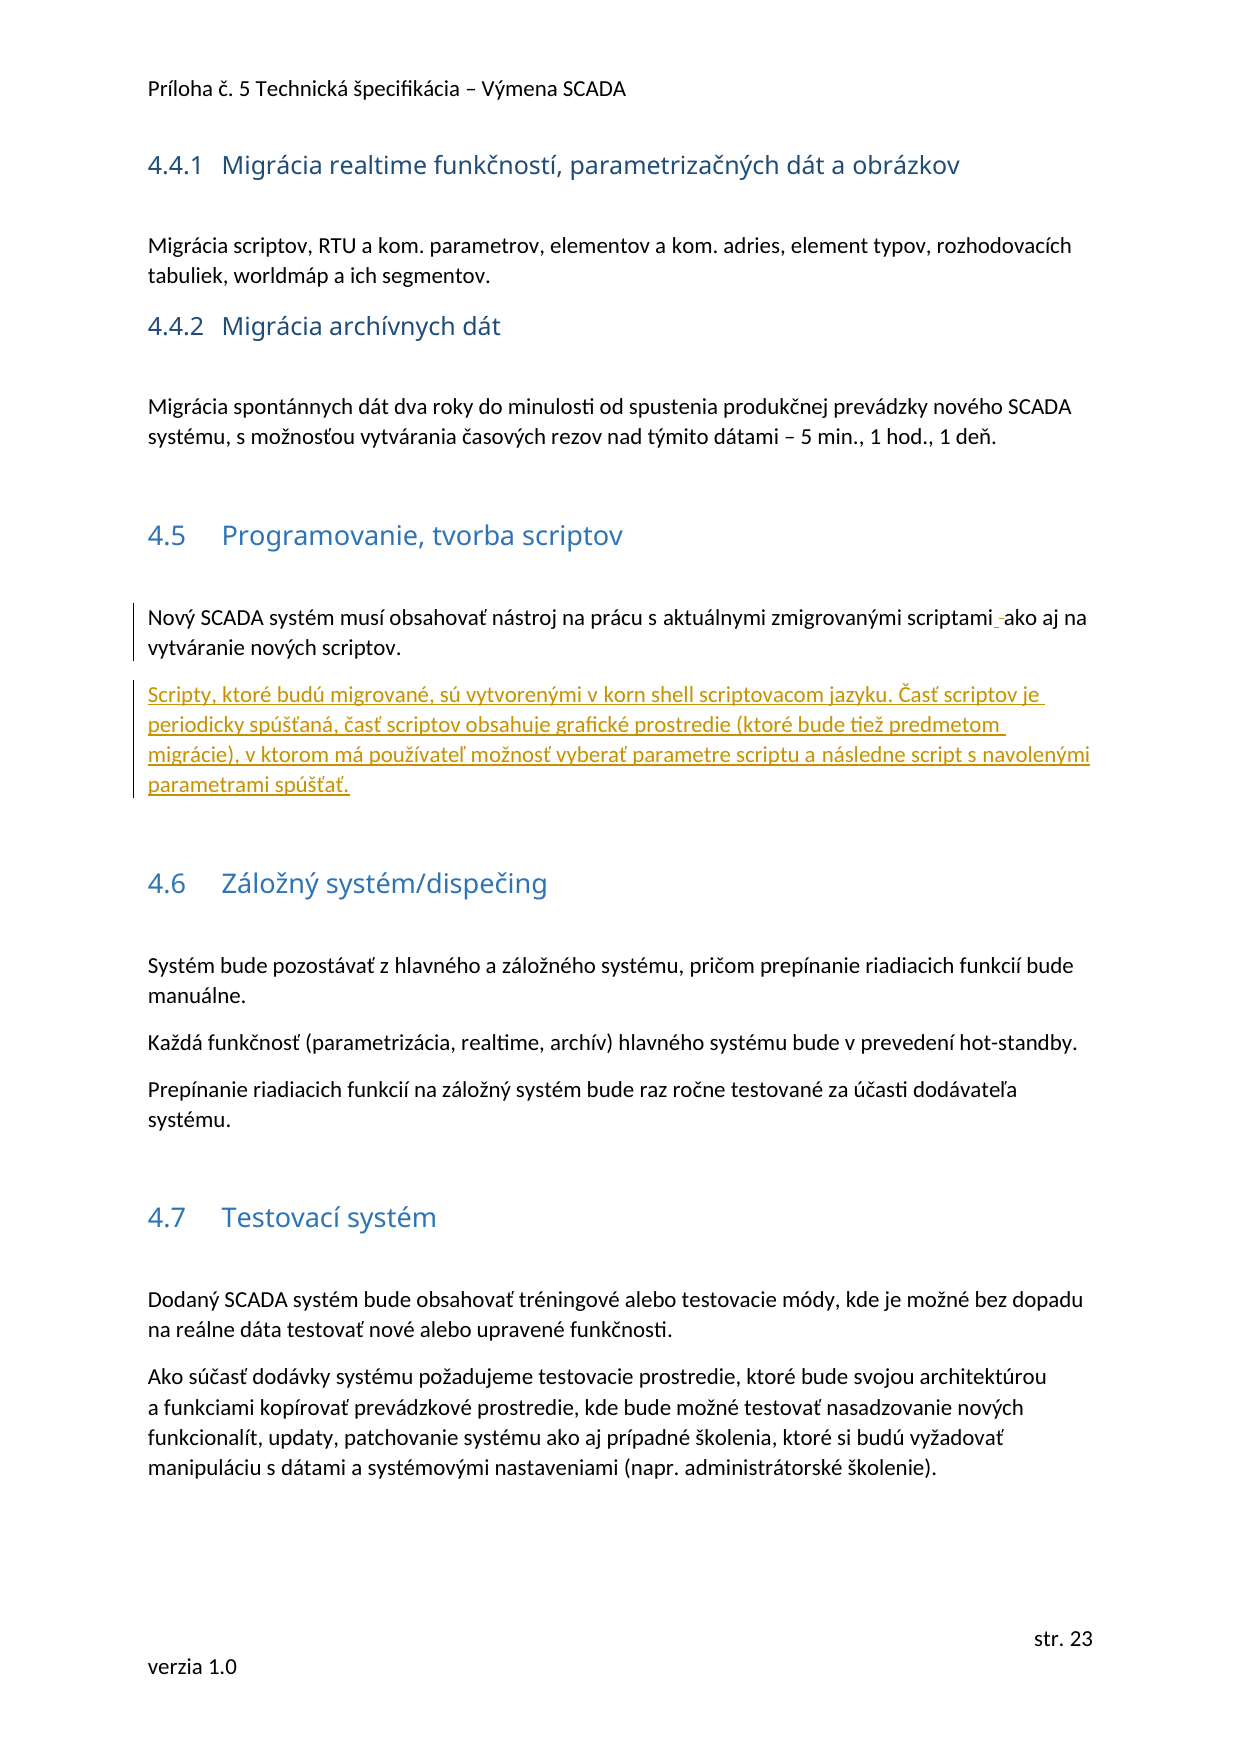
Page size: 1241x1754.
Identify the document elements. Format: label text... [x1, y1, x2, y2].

text Každá funkčnosť (parametrizácia, realtime, archív) hlavného systému bude v prevedení hot-standby. [148, 1028, 1093, 1056]
text Dodaný SCADA systém bude obsahovať tréningové alebo testovacie módy, kde je možné bez dopadu na reálne dáta testovať nové alebo upravené funkčnosti. [148, 1285, 1093, 1343]
text Nový SCADA systém musí obsahovať nástroj na prácu s aktuálnymi zmigrovanými scriptamiako aj na vytváranie nových scriptov. [148, 603, 1093, 661]
subtitle 4.6 Záložný systém/dispečing [148, 864, 1093, 901]
text Migrácia spontánnych dát dva roky do minulosti od spustenia produkčnej prevádzky nového SCADA systému, s možnosťou vytvárania časových rezov nad týmito dátami – 5 min., 1 hod., 1 deň. [148, 392, 1093, 450]
text Ako súčasť dodávky systému požadujeme testovacie prostredie, ktoré bude svojou architektúrou a funkciami kopírovať prevádzkové prostredie, kde bude možné testovať nasadzovanie nových funkcionalít, updaty, patchovanie systému ako aj prípadné školenia, ktoré si budú vyžadovať manipuláciu s dátami a systémovými nastaveniami (napr. administrátorské školenie). [148, 1362, 1093, 1481]
subtitle 4.4.1 Migrácia realtime funkčností, parametrizačných dát a obrázkov [148, 148, 1093, 182]
subtitle 4.5 Programovanie, tvorba scriptov [148, 516, 1093, 553]
subtitle 4.4.2 Migrácia archívnych dát [148, 308, 1093, 342]
text Migrácia scriptov, RTU a kom. parametrov, elementov a kom. adries, element typov, rozhodovacích tabuliek, worldmáp a ich segmentov. [148, 231, 1093, 289]
text Prepínanie riadiacich funkcií na záložný systém bude raz ročne testované za účasti dodávateľa systému. [148, 1075, 1093, 1133]
subtitle 4.7 Testovací systém [148, 1199, 1093, 1236]
text Systém bude pozostávať z hlavného a záložného systému, pričom prepínanie riadiacich funkcií bude manuálne. [148, 951, 1093, 1009]
